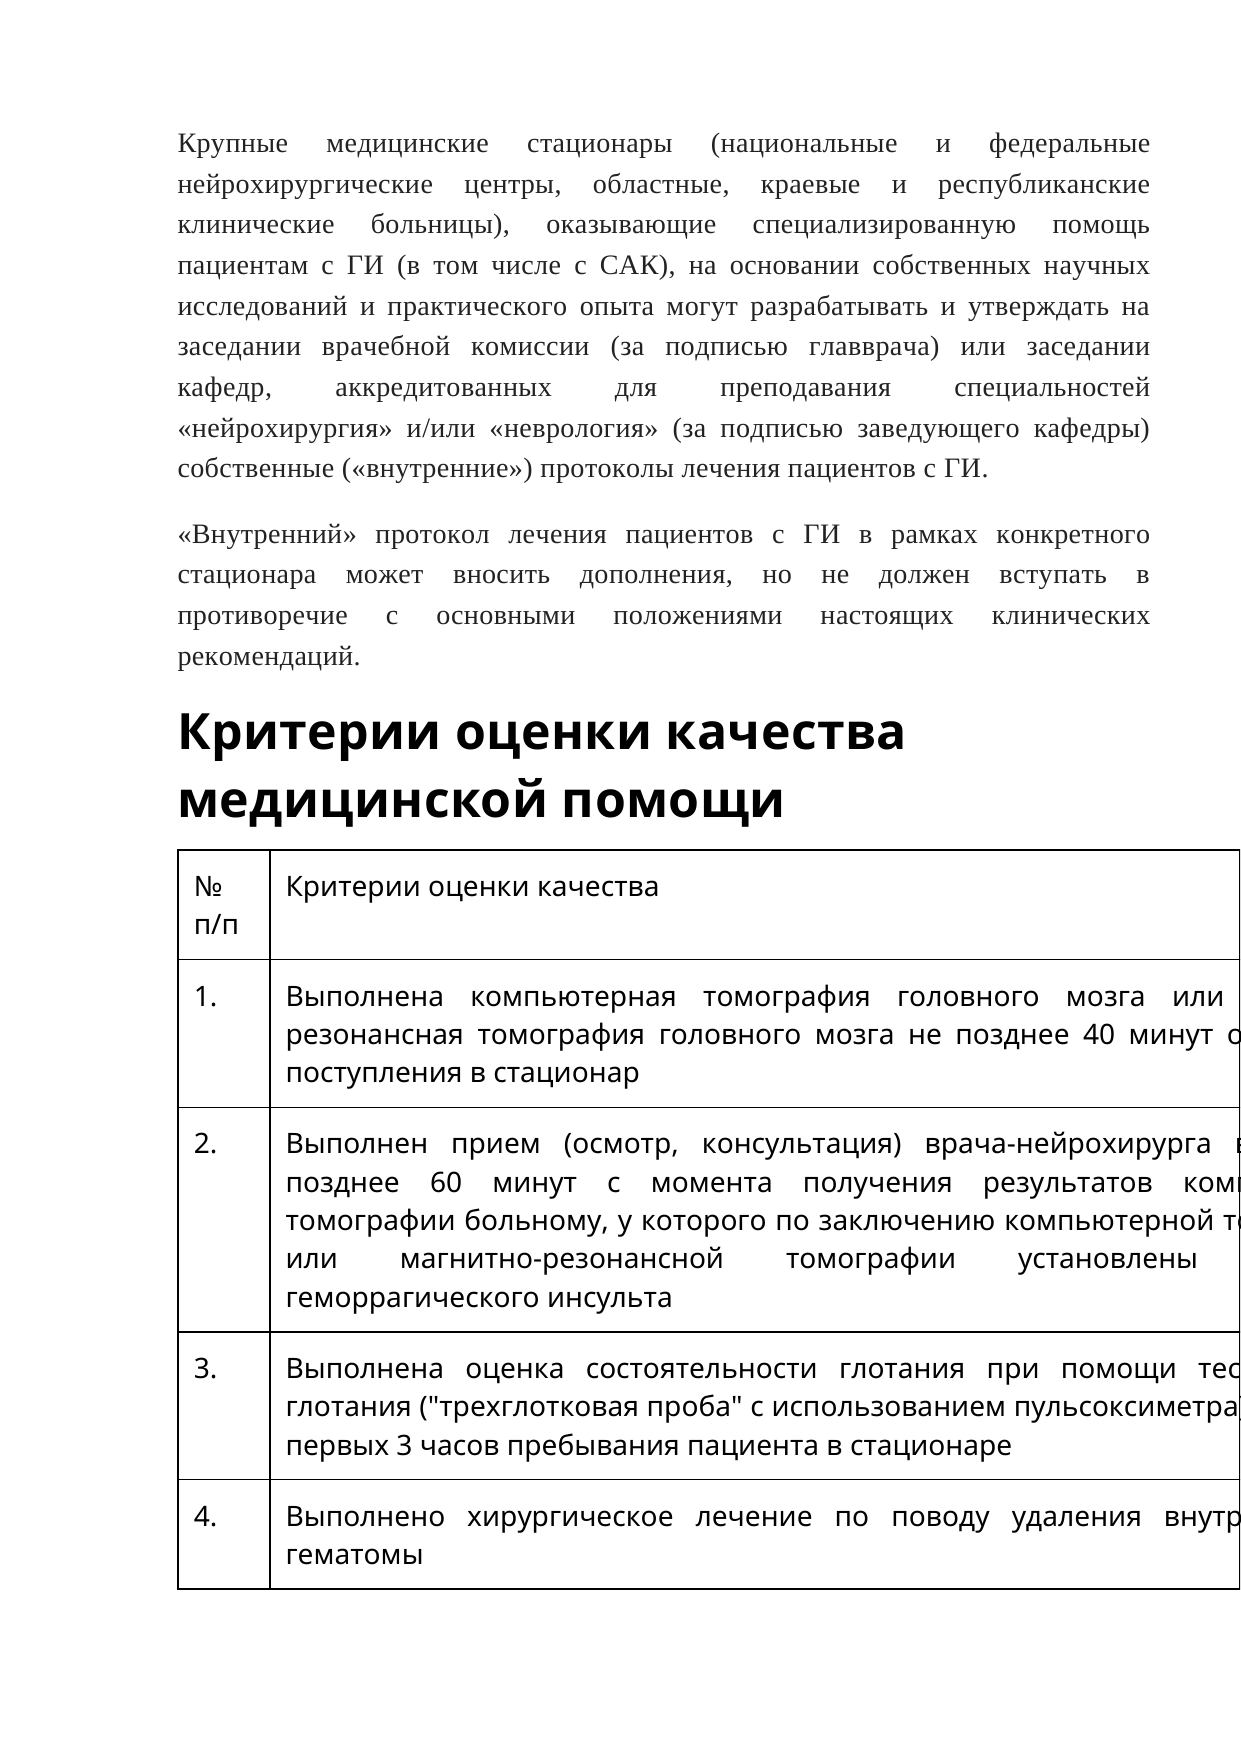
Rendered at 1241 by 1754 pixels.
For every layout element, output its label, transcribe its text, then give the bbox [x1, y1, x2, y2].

table_cell Выполнен прием (осмотр, консультация) врача-нейрохирурга в срок не позднее 60 минут с момента получения результатов компьютерной томографии больному, у которого по заключению компьютерной томографии или магнитно-резонансной томографии установлены признаки геморрагического инсульта [271, 1108, 1239, 1331]
table_cell Выполнено хирургическое лечение по поводу удаления внутримозговой гематомы [271, 1480, 1239, 1588]
table_cell 4. [179, 1480, 269, 1588]
table_header № п/п [179, 851, 269, 959]
table_header Критерии оценки качества [271, 851, 1239, 959]
text «Внутренний» протокол лечения пациентов с ГИ в рамках конкретного стационара может вносить дополнения, но не должен вступать в противоречие с основными положениями настоящих клинических рекомендаций. [177, 509, 1152, 671]
table_cell Выполнена оценка состоятельности глотания при помощи теста оценки глотания ("трехглотковая проба" с использованием пульсоксиметра) в течение первых 3 часов пребывания пациента в стационаре [271, 1333, 1239, 1479]
text Критерии оценки качества медицинской помощи [177, 696, 1152, 832]
table_cell 2. [179, 1108, 269, 1331]
table_cell 1. [179, 960, 269, 1106]
table_cell Выполнена компьютерная томография головного мозга или магнитно-резонансная томография головного мозга не позднее 40 минут от момента поступления в стационар [271, 960, 1239, 1106]
text Крупные медицинские стационары (национальные и федеральные нейрохирургические центры, областные, краевые и республиканские клинические больницы), оказывающие специализированную помощь пациентам с ГИ (в том числе с САК), на основании собственных научных исследований и практического опыта могут разрабатывать и утверждать на заседании врачебной комиссии (за подписью главврача) или заседании кафедр, аккредитованных для преподавания специальностей «нейрохирургия» и/или «неврология» (за подписью заведующего кафедры) собственные («внутренние») протоколы лечения пациентов с ГИ. [177, 118, 1152, 484]
table_cell 3. [179, 1333, 269, 1479]
